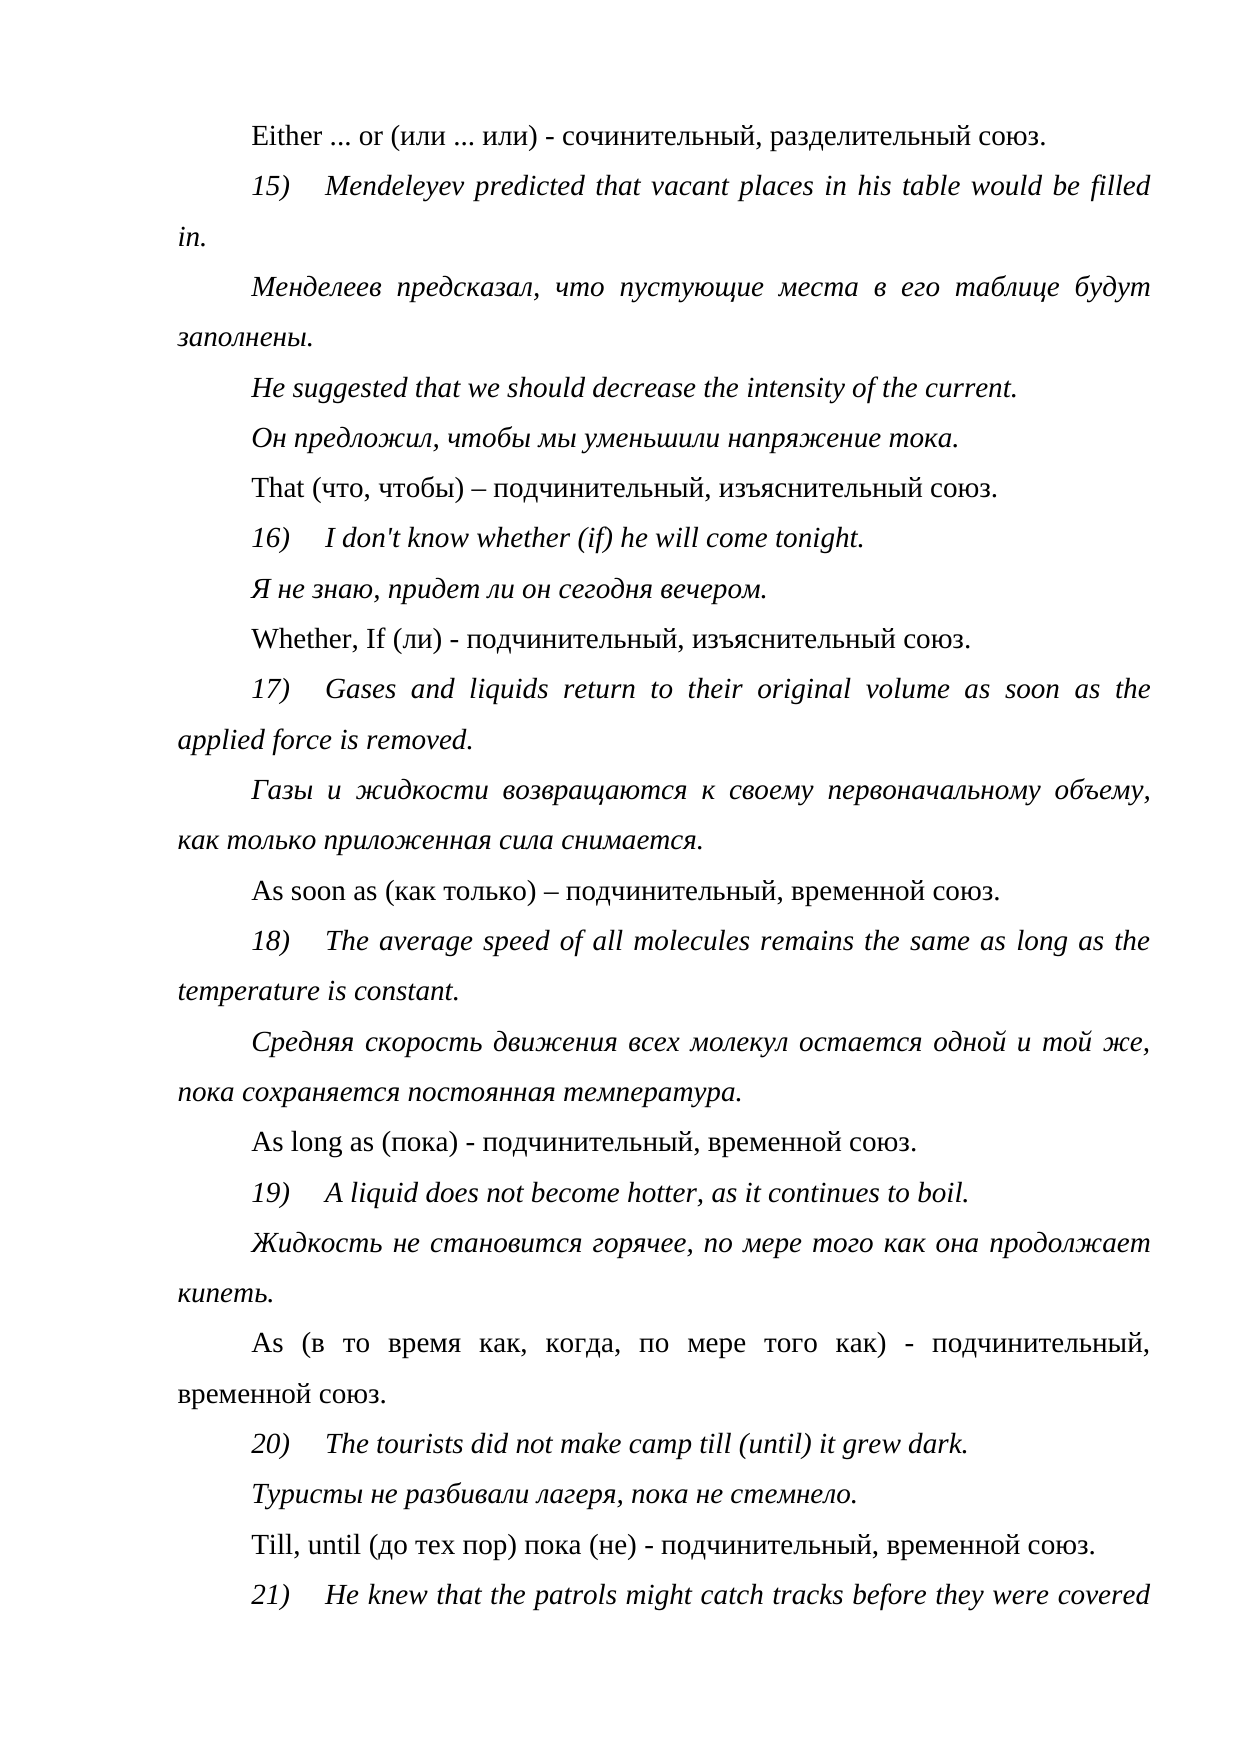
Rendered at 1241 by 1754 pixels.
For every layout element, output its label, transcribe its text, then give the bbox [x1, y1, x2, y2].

text That (что, чтобы) – подчинительный, изъяснительный союз. [177, 470, 1152, 504]
text Till, until (до тех пор) пока (не) - подчинительный, временной союз. [177, 1527, 1152, 1560]
text As long as (пока) - подчинительный, временной союз. [177, 1124, 1152, 1158]
text As (в то время как, когда, по мере того как) - подчинительный, временной союз. [177, 1326, 1152, 1409]
list Mendeleyev predicted that vacant places in his table would be filled in. [177, 168, 1152, 252]
text Either ... or (или ... или) - сочинительный, разделительный союз. [177, 118, 1152, 152]
text Средняя скорость движения всех молекул остается одной и той же, пока сохраняется постоянная температура. [177, 1024, 1152, 1108]
text Жидкость не становится горячее, по мере того как она продолжает кипеть. [177, 1225, 1152, 1309]
list The tourists did not make camp till (until) it grew dark. [177, 1426, 1152, 1460]
text As soon as (как только) – подчинительный, временной союз. [177, 873, 1152, 906]
text Он предложил, чтобы мы уменьшили напряжение тока. [177, 420, 1152, 453]
text Газы и жидкости возвращаются к своему первоначальному объему, как только приложенная сила снимается. [177, 772, 1152, 856]
list Gases and liquids return to their original volume as soon as the applied force is removed. [177, 672, 1152, 755]
text Whether, If (ли) - подчинительный, изъяснительный союз. [177, 621, 1152, 655]
list A liquid does not become hotter, as it continues to boil. [177, 1175, 1152, 1208]
list The average speed of all molecules remains the same as long as the temperature is constant. [177, 923, 1152, 1007]
text Я не знаю, придет ли он сегодня вечером. [177, 571, 1152, 604]
text Не suggested that we should decrease the intensity of the current. [177, 370, 1152, 403]
text Менделеев предсказал, что пустующие места в его таблице будут заполнены. [177, 269, 1152, 353]
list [177, 1577, 1152, 1611]
list I don't know whether (if) he will come tonight. [177, 521, 1152, 554]
text Туристы не разбивали лагеря, пока не стемнело. [177, 1477, 1152, 1510]
